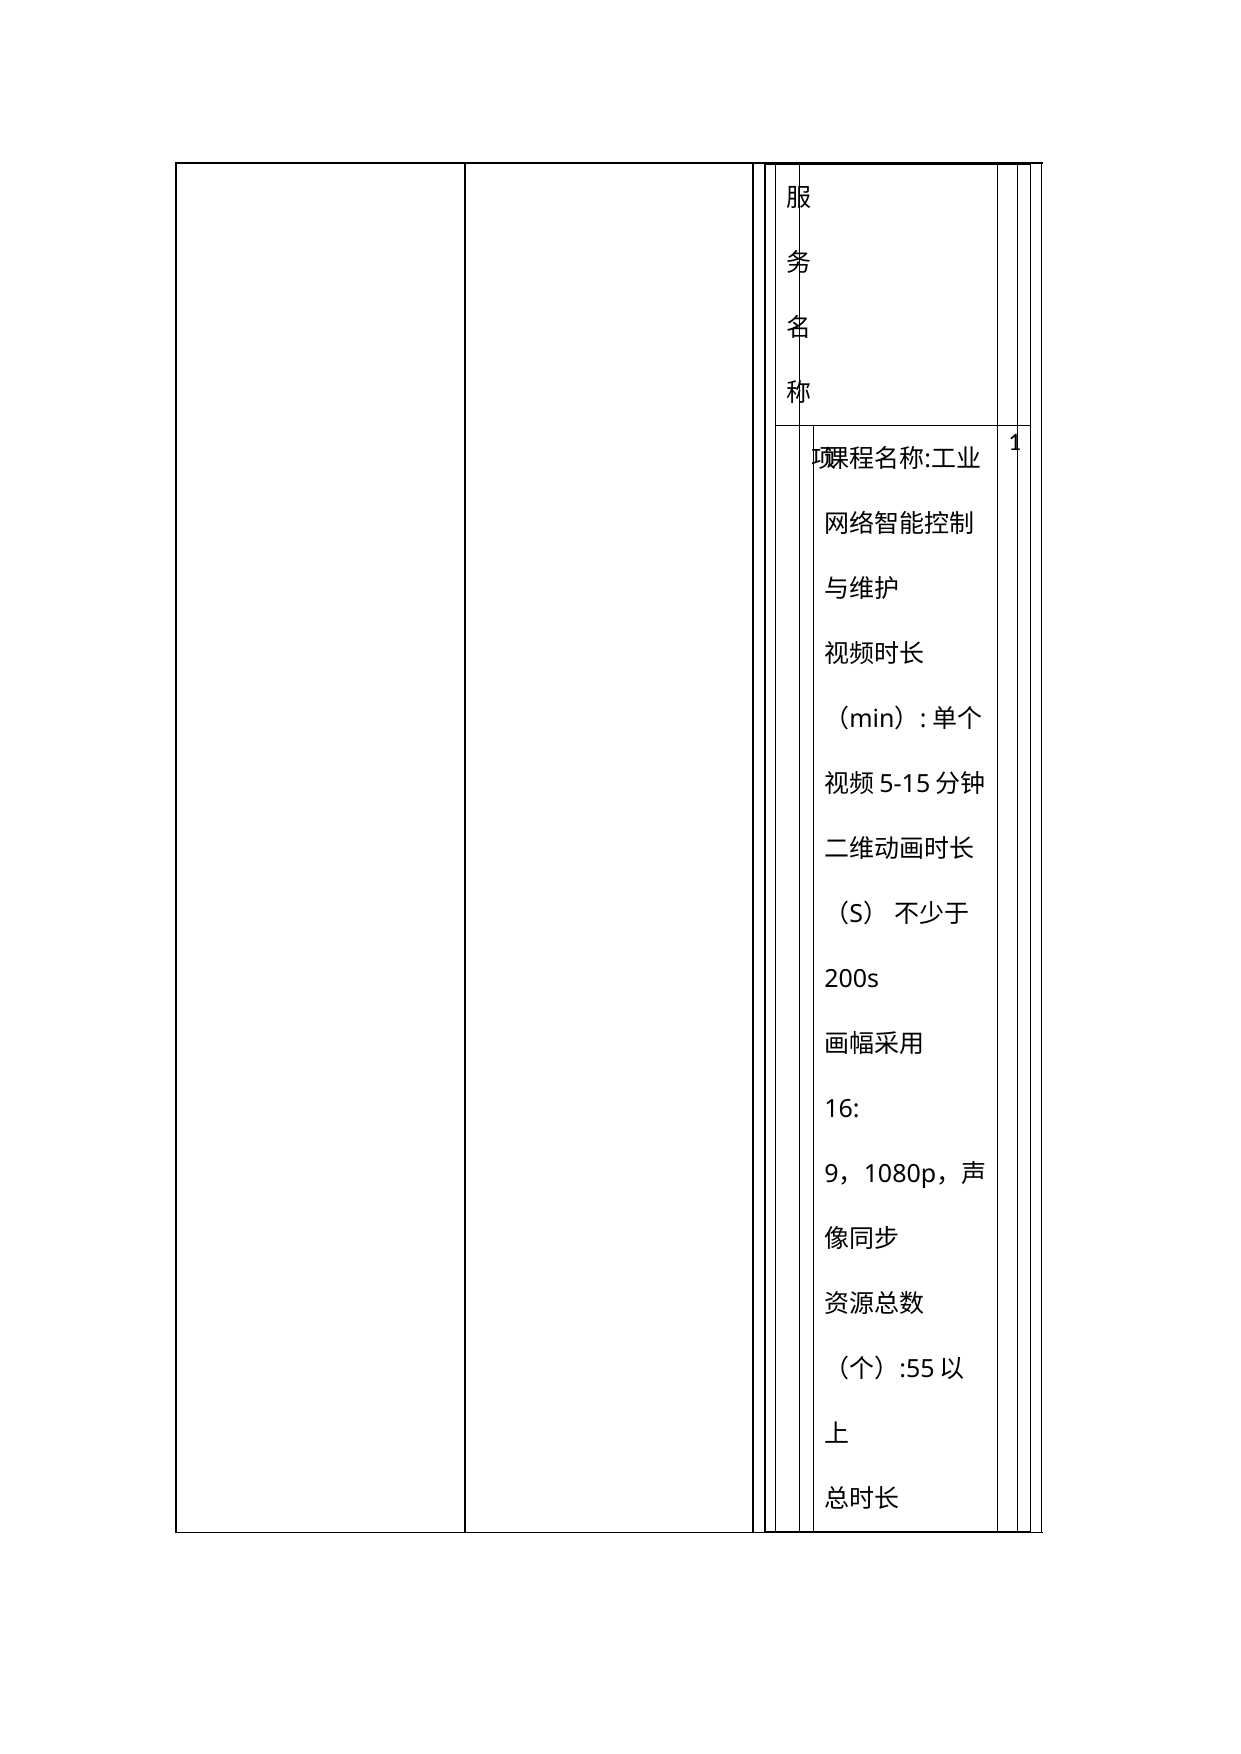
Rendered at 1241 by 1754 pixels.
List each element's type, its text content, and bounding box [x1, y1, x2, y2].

table_cell [998, 426, 1017, 1531]
table_cell 13 [466, 164, 752, 1532]
table_cell [998, 165, 1017, 425]
table_cell [800, 426, 813, 1531]
table_cell [776, 426, 799, 1531]
table_cell [800, 165, 997, 425]
table_cell [1018, 426, 1030, 1531]
table_cell [776, 165, 799, 425]
table_cell [814, 426, 997, 1531]
table_cell [1018, 165, 1030, 425]
table_cell [1031, 164, 1041, 1532]
table_cell [754, 164, 764, 1532]
table_cell [177, 164, 464, 1532]
table_cell [766, 165, 775, 1531]
